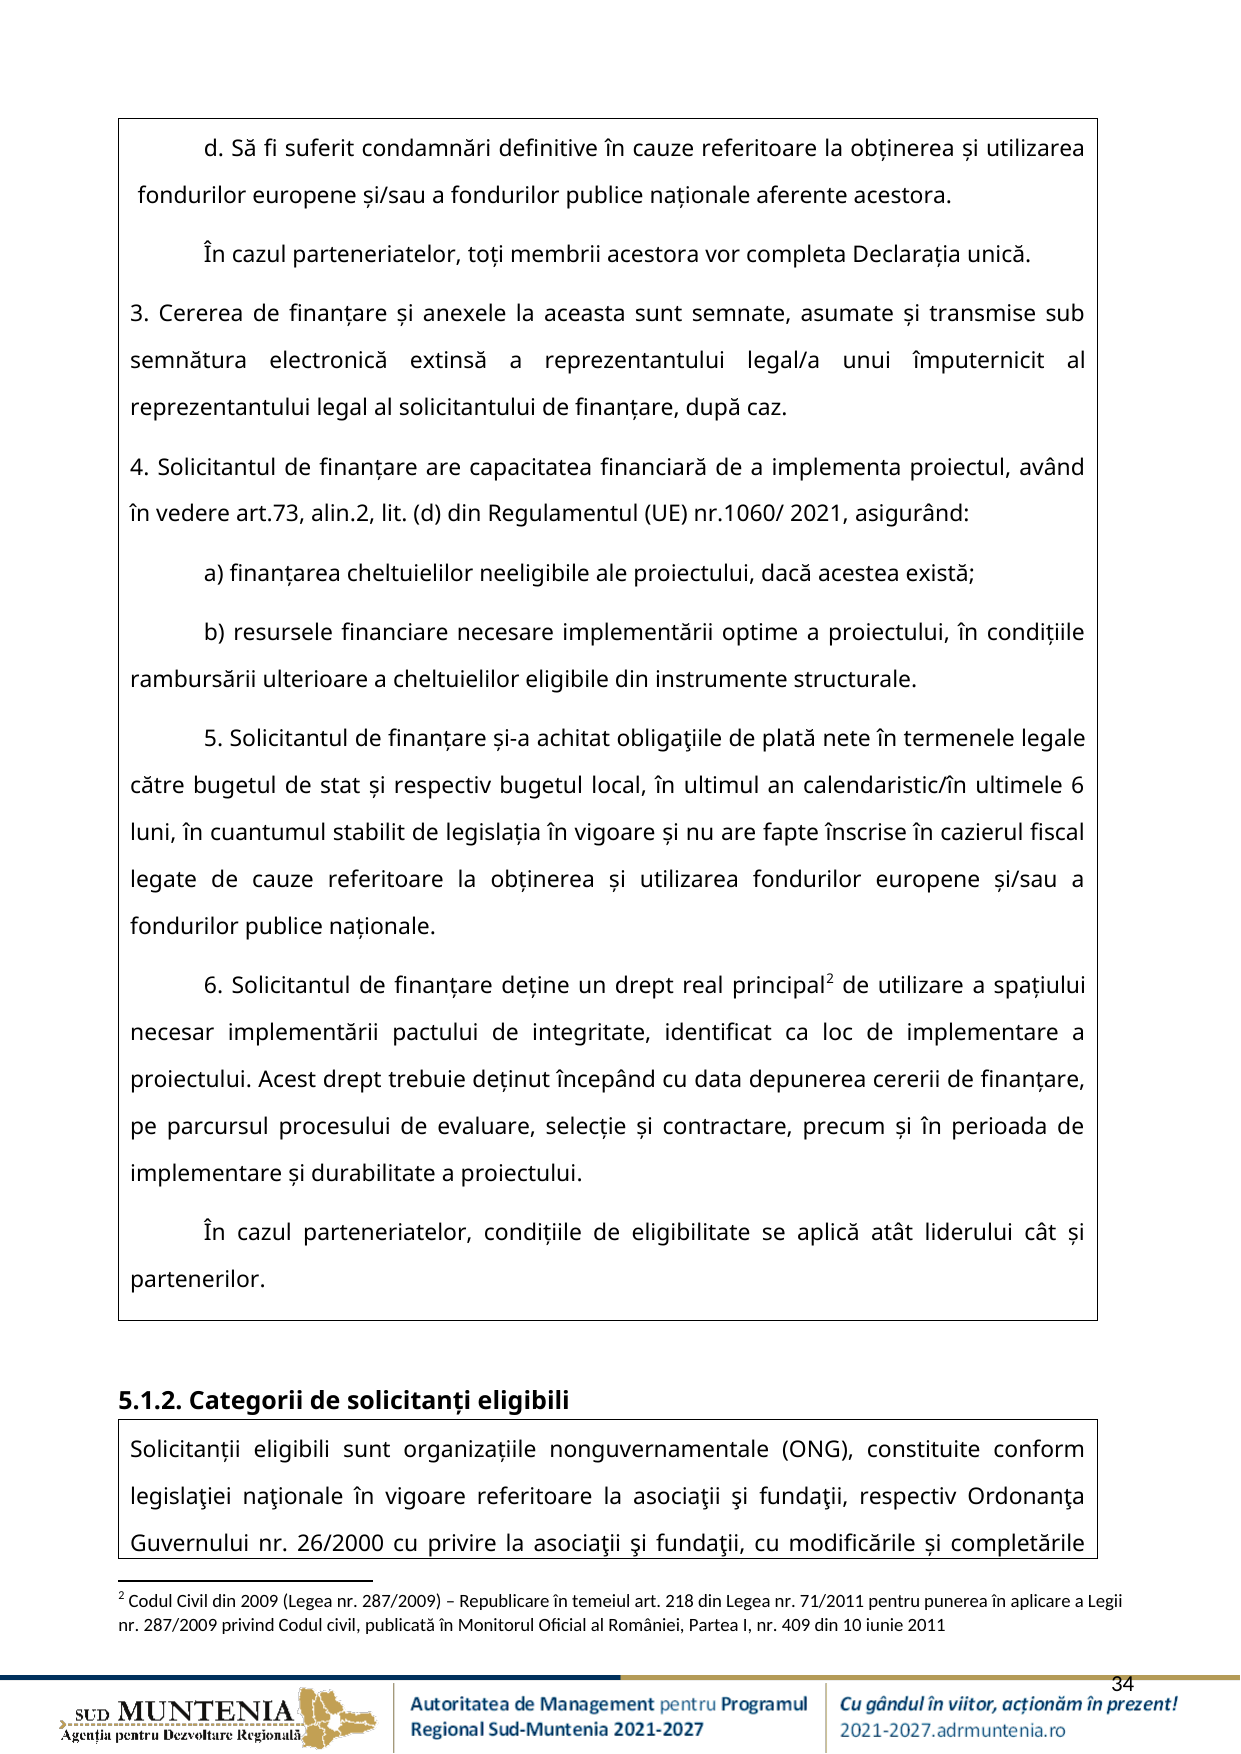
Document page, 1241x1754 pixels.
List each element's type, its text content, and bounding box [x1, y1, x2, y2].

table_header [119, 1420, 1097, 1558]
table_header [119, 119, 1097, 1320]
picture [0, 1675, 1241, 1754]
subtitle 5.1.2. Categorii de solicitanți eligibili [118, 1383, 1134, 1417]
